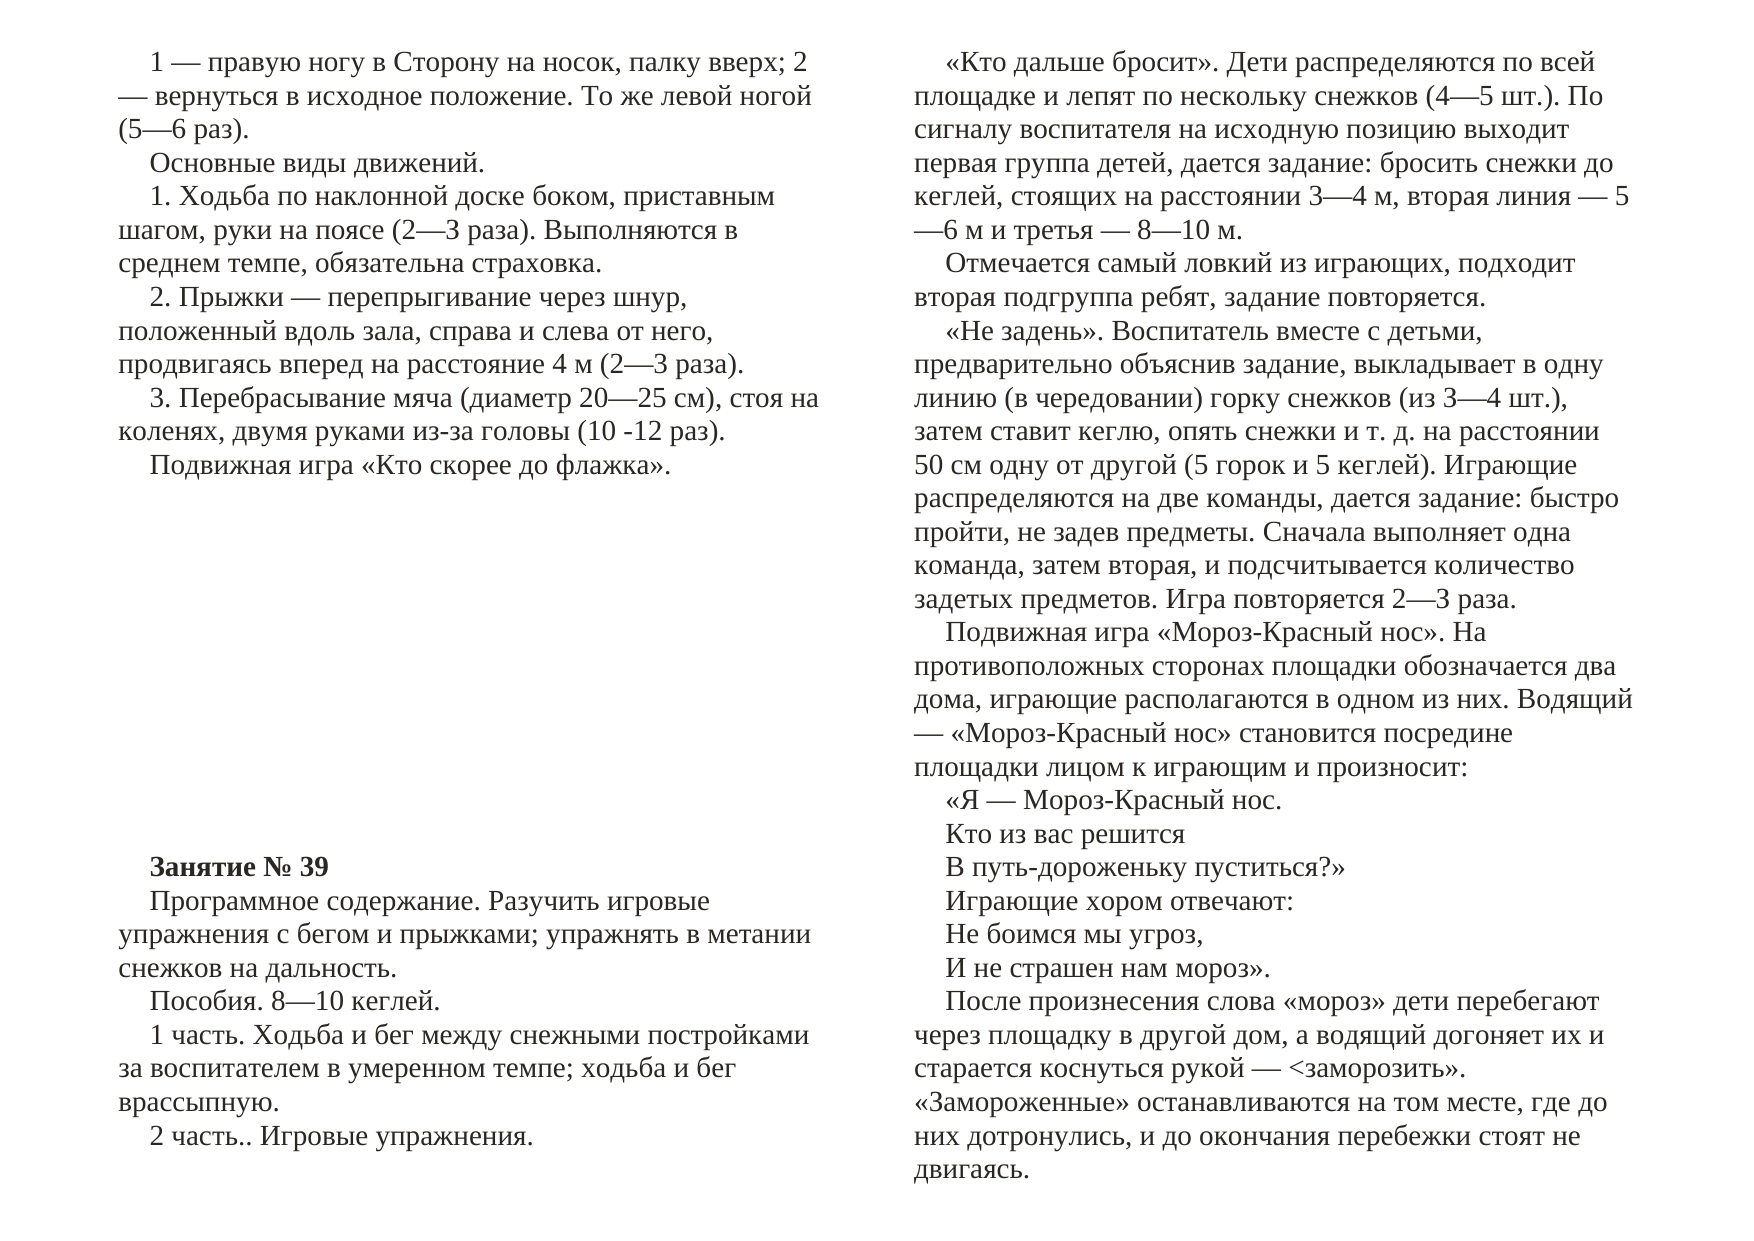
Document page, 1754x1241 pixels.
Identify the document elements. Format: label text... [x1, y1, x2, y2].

text Не боимся мы угроз, [914, 916, 1636, 950]
text Кто из вас решится [914, 816, 1636, 849]
text Программное содержание. Разучить игровые упражнения с бегом и прыжками; упражнять в метании снежков на дальность. [118, 883, 840, 983]
text 1. Ходьба по наклонной доске боком, приставным шагом, руки на поясе (2—З раза). Выполняются в среднем темпе, обязательна страховка. [118, 178, 840, 279]
text Подвижная игра «Мороз-Красный нос». На противоположных сторонах площадки обозначается два дома, играющие располагаются в одном из них. Водящий — «Мороз-Красный нос» становится посредине площадки лицом к играющим и произносит: [914, 614, 1636, 782]
text 1 — правую ногу в Сторону на носок, палку вверх; 2 — вернуться в исходное положение. То же левой ногой (5—6 раз). [118, 44, 840, 145]
text После произнесения слова «мороз» дети перебегают через площадку в другой дом, а водящий догоняет их и старается коснуться рукой — <заморозить». «Замороженные» останавливаются на том месте, где до них дотронулись, и до окончания перебежки стоят не двигаясь. [914, 983, 1636, 1185]
text Занятие № 39 [118, 849, 840, 883]
text Играющие хором отвечают: [914, 883, 1636, 916]
text «Я — Мороз-Красный нос. [914, 782, 1636, 816]
text В путь-дороженьку пуститься?» [914, 849, 1636, 883]
text Пособия. 8—10 кеглей. [118, 983, 840, 1017]
text «Не задень». Воспитатель вместе с детьми, предварительно объяснив задание, выкладывает в одну линию (в чередовании) горку снежков (из З—4 шт.), затем ставит кеглю, опять снежки и т. д. на расстоянии 50 см одну от другой (5 горок и 5 кеглей). Играющие распределяются на две команды, дается задание: быстро пройти, не задев предметы. Сначала выполняет одна команда, затем вторая, и подсчитывается количество задетых предметов. Игра повторяется 2—З раза. [914, 313, 1636, 614]
text Основные виды движений. [118, 145, 840, 178]
text 3. Перебрасывание мяча (диаметр 20—25 см), стоя на коленях, двумя руками из-за головы (10 -12 раз). [118, 380, 840, 447]
text И не страшен нам мороз». [914, 950, 1636, 983]
text «Кто дальше бросит». Дети распределяются по всей площадке и лепят по нескольку снежков (4—5 шт.). По сигналу воспитателя на исходную позицию выходит первая группа детей, дается задание: бросить снежки до кеглей, стоящих на расстоянии 3—4 м, вторая линия — 5—6 м и третья — 8—10 м. [914, 44, 1636, 246]
text 1 часть. Ходьба и бег между снежными постройками за воспитателем в умеренном темпе; ходьба и бег врассыпную. [118, 1017, 840, 1118]
text 2 часть.. Игровые упражнения. [118, 1118, 840, 1151]
text Подвижная игра «Кто скорее до флажка». [118, 447, 840, 480]
text Отмечается самый ловкий из играющих, подходит вторая подгруппа ребят, задание повторяется. [914, 246, 1636, 313]
text 2. Прыжки — перепрыгивание через шнур, положенный вдоль зала, справа и слева от него, продвигаясь вперед на расстояние 4 м (2—3 раза). [118, 279, 840, 380]
